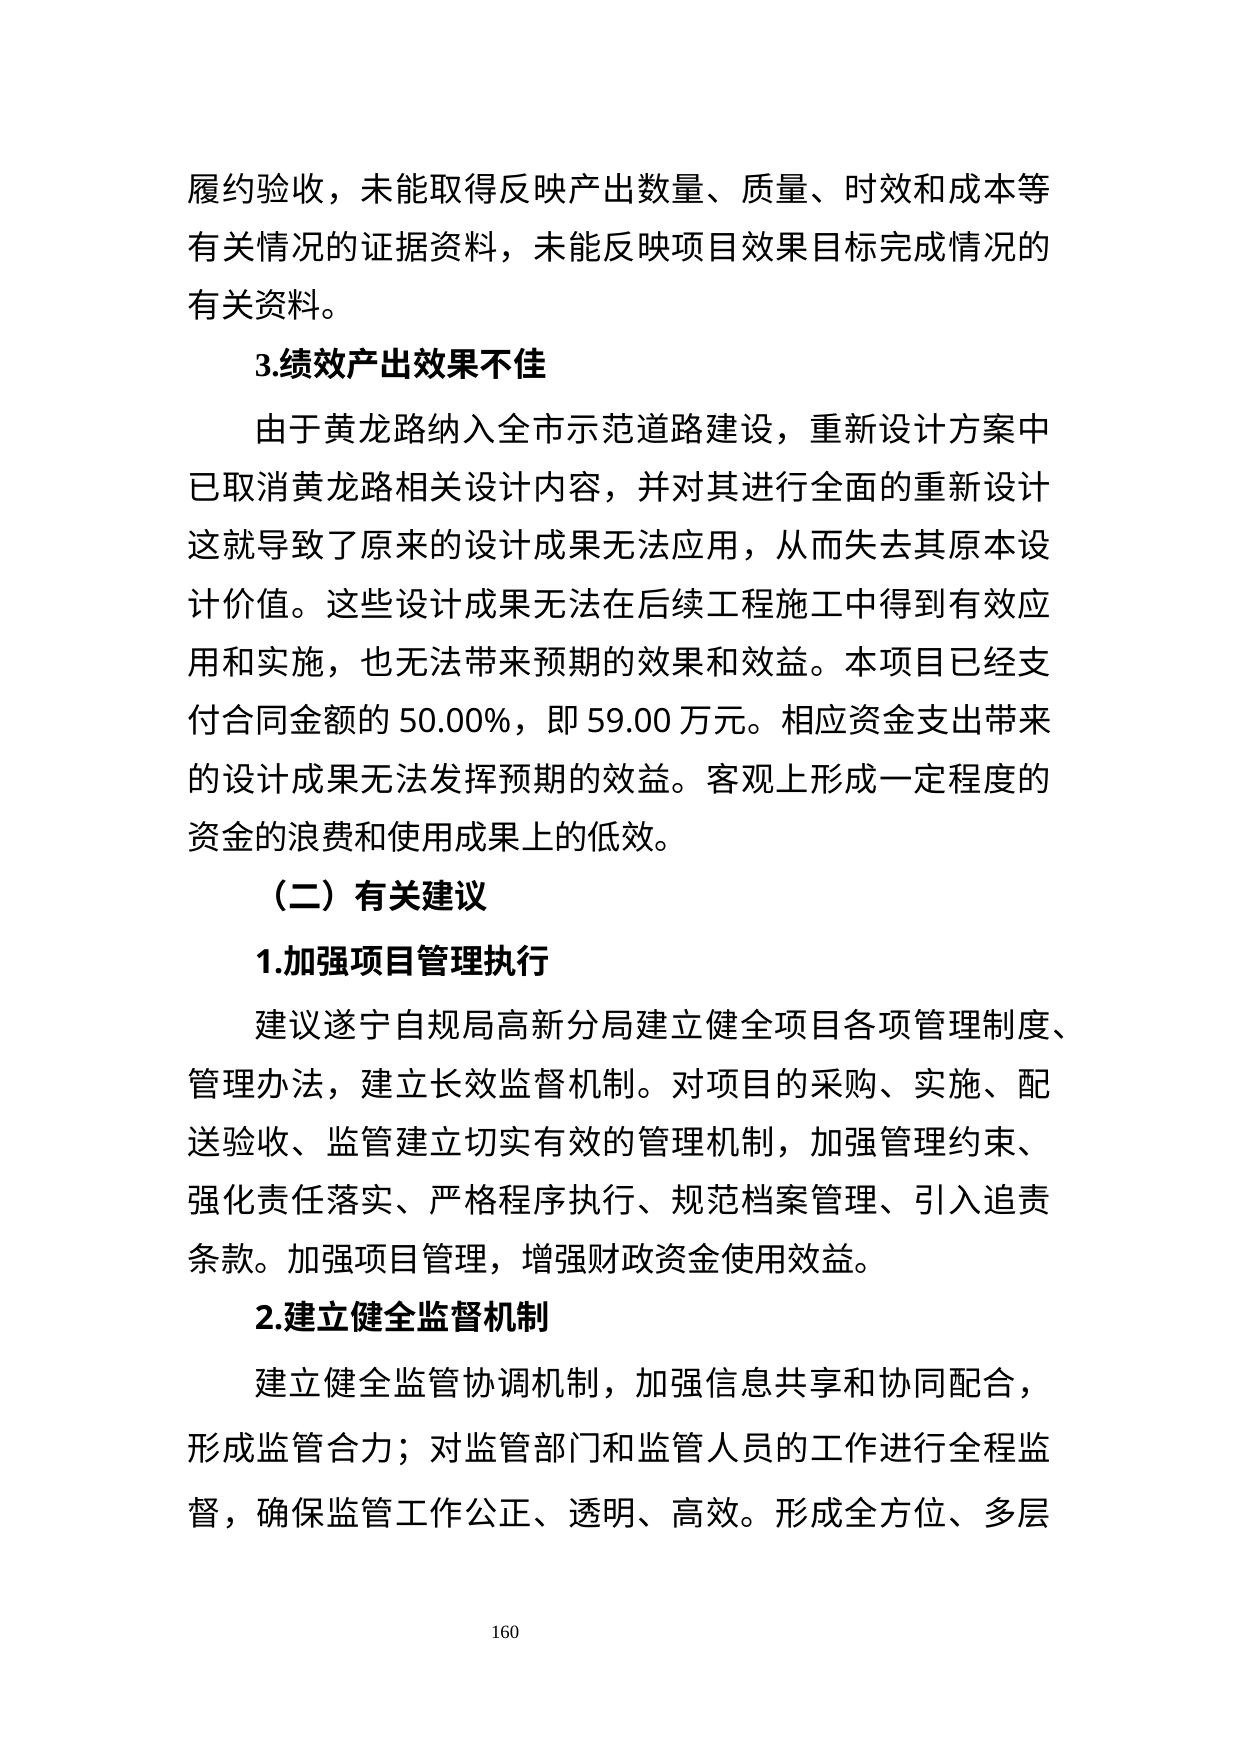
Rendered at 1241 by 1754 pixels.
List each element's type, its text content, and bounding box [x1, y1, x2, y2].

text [187, 1348, 1053, 1543]
subtitle 3.绩效产出效果不佳 [187, 329, 1053, 394]
subtitle （二）有关建议 [187, 861, 1053, 926]
subtitle 1.加强项目管理执行 [187, 926, 1053, 991]
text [187, 154, 1053, 329]
text 由于黄龙路纳入全市示范道路建设，重新设计方案中已取消黄龙路相关设计内容，并对其进行全面的重新设计。这就导致了原来的设计成果无法应用，从而失去其原本设计价值。这些设计成果无法在后续工程施工中得到有效应用和实施，也无法带来预期的效果和效益。本项目已经支付合同金额的50.00%，即59.00万元。相应资金支出带来的设计成果无法发挥预期的效益。客观上形成一定程度的资金的浪费和使用成果上的低效。 [187, 394, 1053, 861]
text 2.建立健全监督机制 [187, 1283, 1053, 1348]
text 建议遂宁自规局高新分局建立健全项目各项管理制度、管理办法，建立长效监督机制。对项目的采购、实施、配送验收、监管建立切实有效的管理机制，加强管理约束、强化责任落实、严格程序执行、规范档案管理、引入追责条款。加强项目管理，增强财政资金使用效益。 [187, 991, 1053, 1283]
